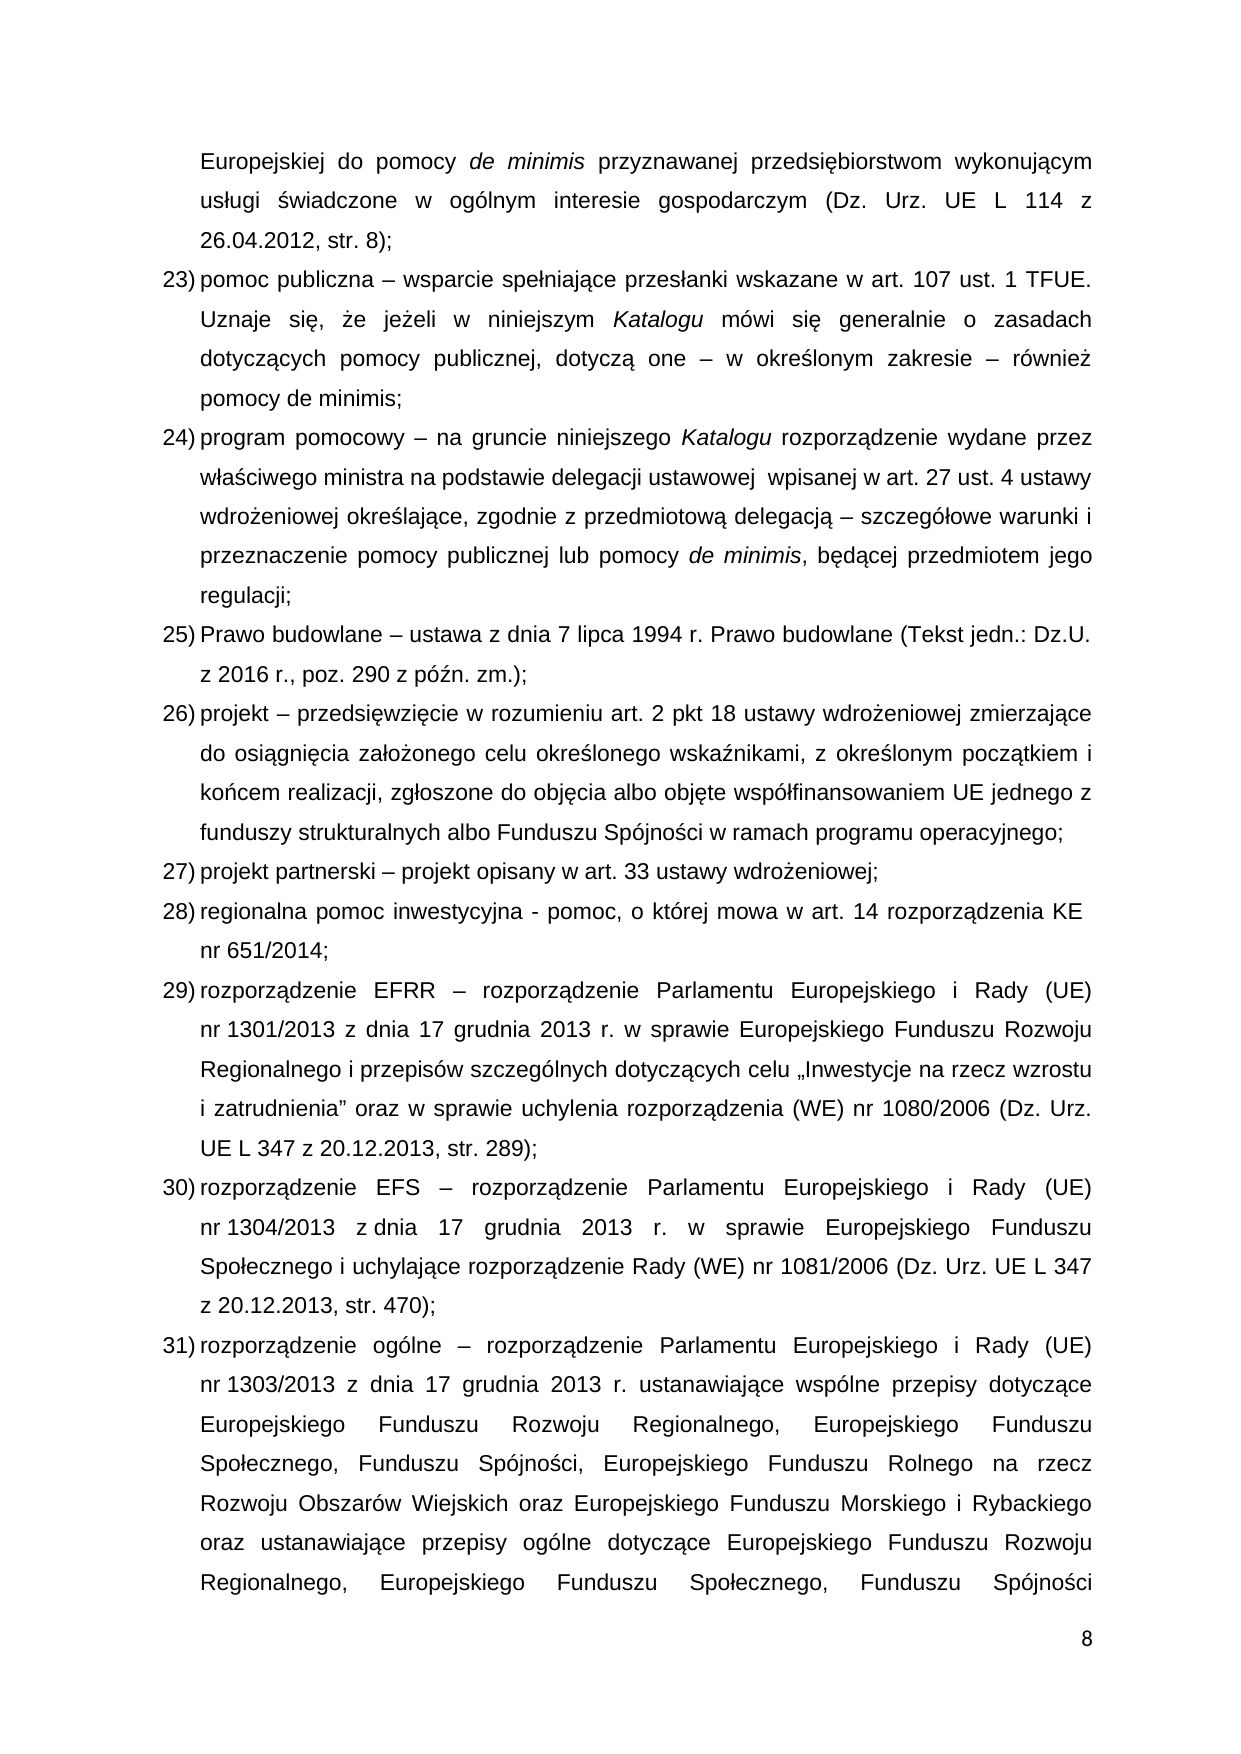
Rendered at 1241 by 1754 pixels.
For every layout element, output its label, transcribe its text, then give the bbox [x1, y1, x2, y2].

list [162, 1332, 1093, 1595]
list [162, 148, 1093, 253]
list regionalna pomoc inwestycyjna - pomoc, o której mowa w art. 14 rozporządzenia KE nr 651/2014; [162, 898, 1093, 963]
list pomoc publiczna – wsparcie spełniające przesłanki wskazane w art. 107 ust. 1 TFUE. Uznaje się, że jeżeli w niniejszym Katalogu mówi się generalnie o zasadach dotyczących pomocy publicznej, dotyczą one – w określonym zakresie – również pomocy de minimis; [162, 266, 1093, 411]
list rozporządzenie EFS – rozporządzenie Parlamentu Europejskiego i Rady (UE) nr 1304/2013 z dnia 17 grudnia 2013 r. w sprawie Europejskiego Funduszu Społecznego i uchylające rozporządzenie Rady (WE) nr 1081/2006 (Dz. Urz. UE L 347 z 20.12.2013, str. 470); [162, 1174, 1093, 1319]
list program pomocowy – na gruncie niniejszego Katalogu rozporządzenie wydane przez właściwego ministra na podstawie delegacji ustawowej wpisanej w art. 27 ust. 4 ustawy wdrożeniowej określające, zgodnie z przedmiotową delegacją – szczegółowe warunki i przeznaczenie pomocy publicznej lub pomocy de minimis, będącej przedmiotem jego regulacji; [162, 424, 1093, 608]
list projekt – przedsięwzięcie w rozumieniu art. 2 pkt 18 ustawy wdrożeniowej zmierzające do osiągnięcia założonego celu określonego wskaźnikami, z określonym początkiem i końcem realizacji, zgłoszone do objęcia albo objęte współfinansowaniem UE jednego z funduszy strukturalnych albo Funduszu Spójności w ramach programu operacyjnego; [162, 700, 1093, 845]
list Prawo budowlane – ustawa z dnia 7 lipca 1994 r. Prawo budowlane (Tekst jedn.: Dz.U. z 2016 r., poz. 290 z późn. zm.); [162, 621, 1093, 687]
list projekt partnerski – projekt opisany w art. 33 ustawy wdrożeniowej; [162, 858, 1093, 884]
list rozporządzenie EFRR – rozporządzenie Parlamentu Europejskiego i Rady (UE) nr 1301/2013 z dnia 17 grudnia 2013 r. w sprawie Europejskiego Funduszu Rozwoju Regionalnego i przepisów szczególnych dotyczących celu „Inwestycje na rzecz wzrostu i zatrudnienia” oraz w sprawie uchylenia rozporządzenia (WE) nr 1080/2006 (Dz. Urz. UE L 347 z 20.12.2013, str. 289); [162, 977, 1093, 1161]
